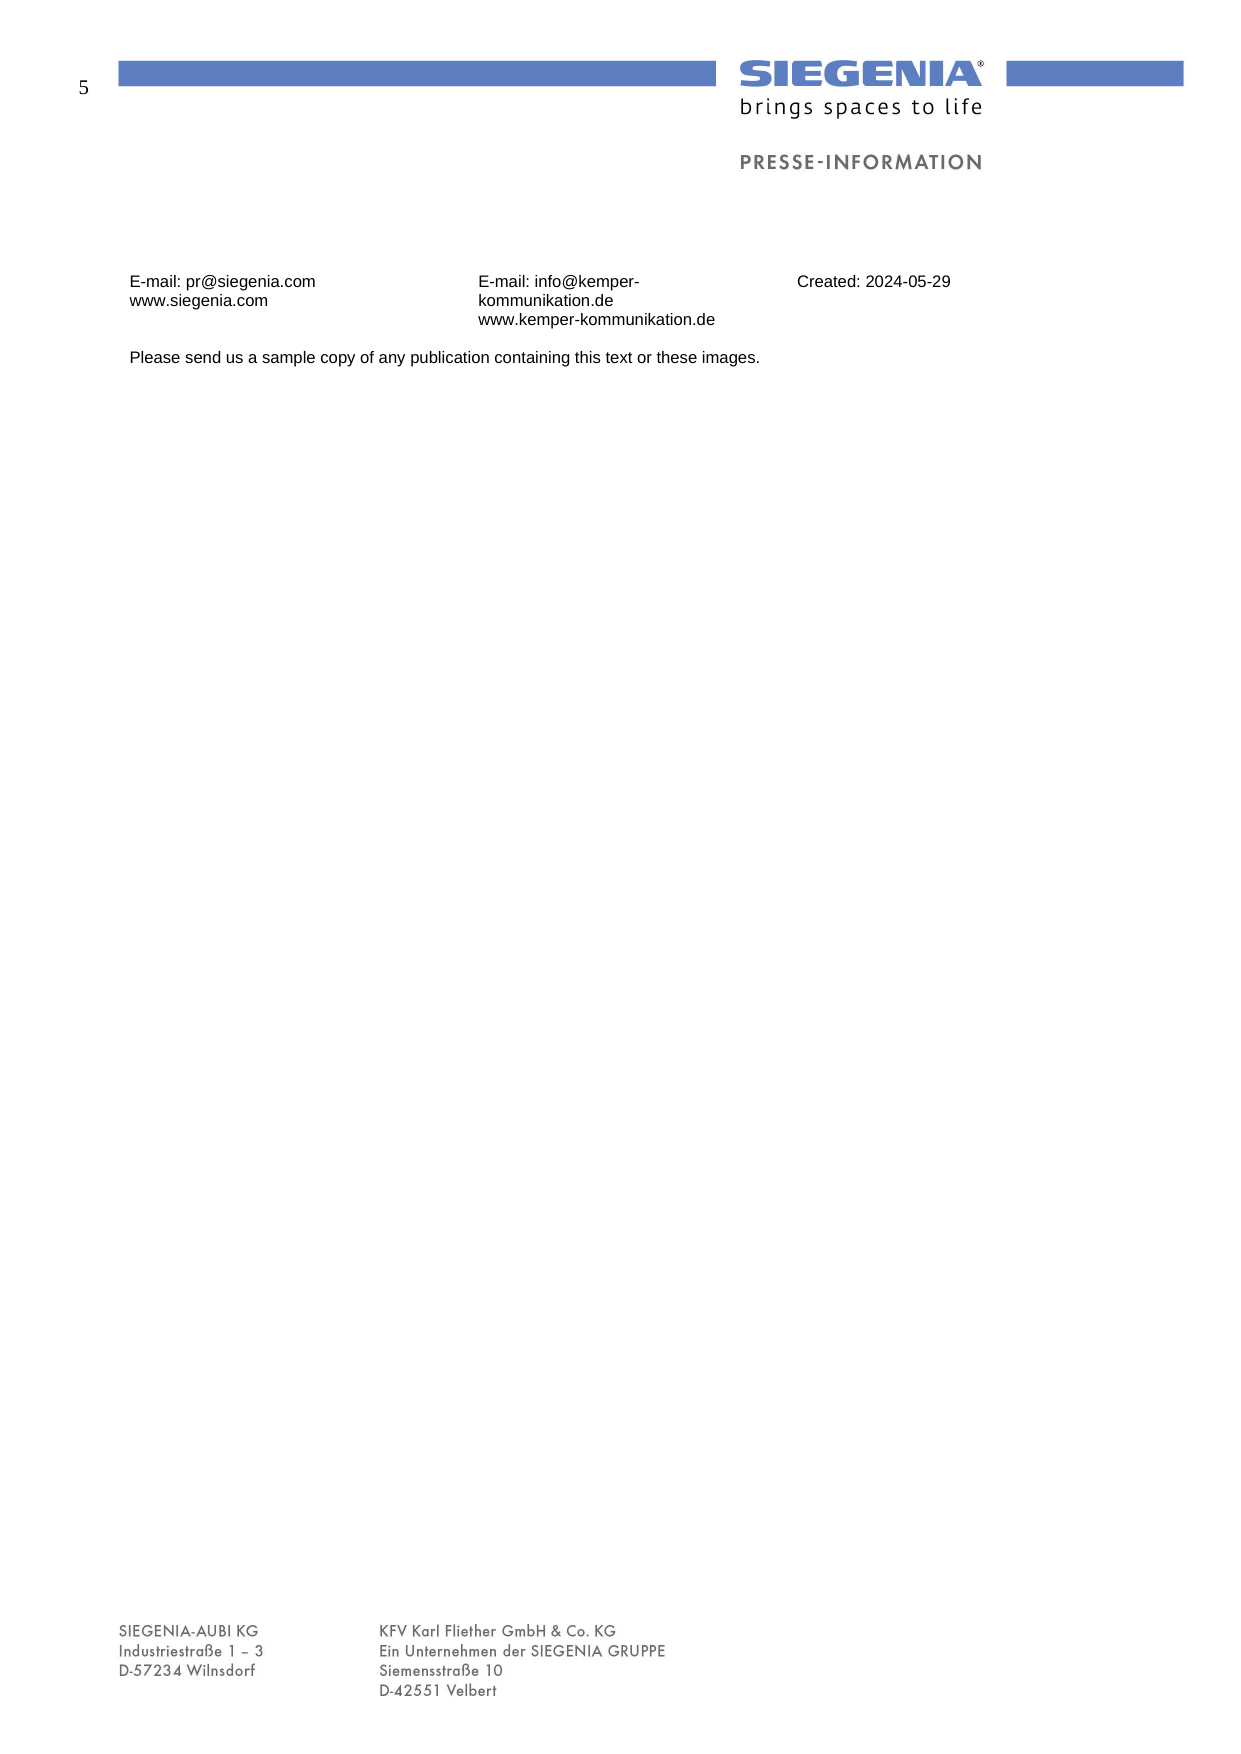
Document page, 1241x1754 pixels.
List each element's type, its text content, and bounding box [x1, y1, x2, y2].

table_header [467, 272, 786, 348]
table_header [118, 272, 467, 348]
picture [0, 0, 1241, 1754]
table_cell Please send us a sample copy of any publication containing this text or these images. [118, 348, 973, 367]
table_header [786, 272, 973, 348]
